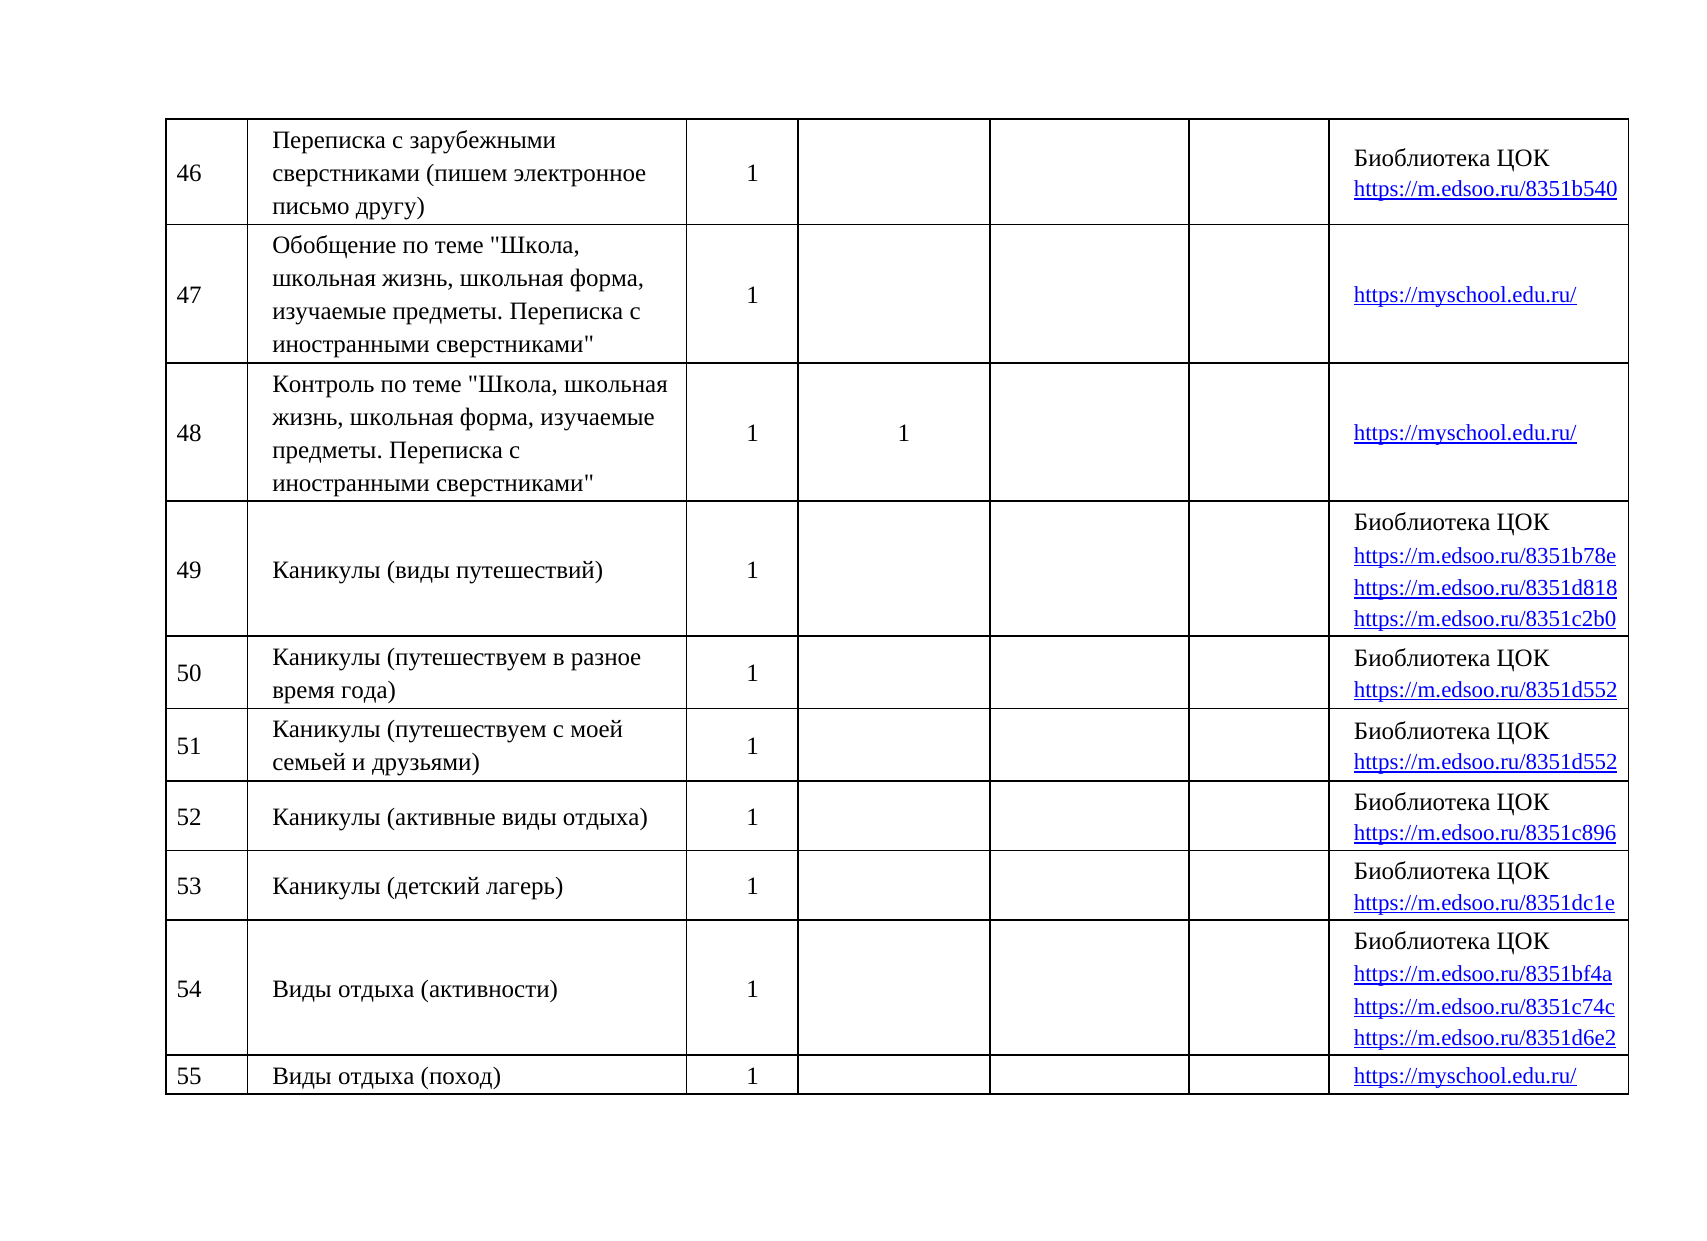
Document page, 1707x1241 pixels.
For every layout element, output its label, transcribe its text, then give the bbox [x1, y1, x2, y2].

table_cell [799, 921, 989, 1054]
table_cell 48 [167, 364, 247, 500]
table_cell [991, 225, 1188, 362]
table_cell 54 [167, 921, 247, 1054]
table_cell Биоблиотека ЦОК https://m.edsoo.ru/8351d552 [1330, 637, 1628, 708]
table_cell https://myschool.edu.ru/ [1330, 364, 1628, 500]
table_cell [799, 782, 989, 849]
table_cell Каникулы (активные виды отдыха) [248, 782, 686, 849]
table_cell [799, 120, 989, 223]
table_cell [1190, 637, 1328, 708]
table_cell 1 [687, 782, 797, 849]
table_cell Переписка с зарубежными сверстниками (пишем электронное письмо другу) [248, 120, 686, 223]
table_cell [1190, 921, 1328, 1054]
table_cell https://myschool.edu.ru/ [1330, 225, 1628, 362]
table_cell 46 [167, 120, 247, 223]
table_cell 1 [799, 364, 989, 500]
table_cell 1 [687, 709, 797, 780]
table_cell Виды отдыха (поход) [248, 1056, 686, 1093]
table_cell [991, 851, 1188, 919]
table_cell 1 [687, 921, 797, 1054]
table_cell [1190, 225, 1328, 362]
table_cell [991, 1056, 1188, 1093]
table_cell [1190, 1056, 1328, 1093]
table_cell 1 [687, 1056, 797, 1093]
table_cell 51 [167, 709, 247, 780]
table_cell Биоблиотека ЦОК https://m.edsoo.ru/8351bf4a https://m.edsoo.ru/8351c74c https://m.edsoo.ru/8351d6e2 [1330, 921, 1628, 1054]
table_cell 55 [167, 1056, 247, 1093]
table_cell Биоблиотека ЦОК https://m.edsoo.ru/8351dc1e [1330, 851, 1628, 919]
table_cell Обобщение по теме "Школа, школьная жизнь, школьная форма, изучаемые предметы. Переписка с иностранными сверстниками" [248, 225, 686, 362]
table_cell [799, 637, 989, 708]
table_cell Каникулы (виды путешествий) [248, 502, 686, 635]
table_cell [991, 709, 1188, 780]
table_cell 1 [687, 225, 797, 362]
table_cell 53 [167, 851, 247, 919]
table_cell 1 [687, 637, 797, 708]
table_cell [1190, 364, 1328, 500]
table_cell [1190, 502, 1328, 635]
table_cell [1190, 851, 1328, 919]
table_cell [1190, 782, 1328, 849]
table_cell Каникулы (детский лагерь) [248, 851, 686, 919]
table_cell Контроль по теме "Школа, школьная жизнь, школьная форма, изучаемые предметы. Переписка с иностранными сверстниками" [248, 364, 686, 500]
table_cell [799, 709, 989, 780]
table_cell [1330, 1056, 1628, 1093]
table_cell Биоблиотека ЦОК https://m.edsoo.ru/8351c896 [1330, 782, 1628, 849]
table_cell 1 [687, 120, 797, 223]
table_cell 49 [167, 502, 247, 635]
table_cell 1 [687, 851, 797, 919]
table_cell [991, 120, 1188, 223]
table_cell Биоблиотека ЦОК https://m.edsoo.ru/8351b78e https://m.edsoo.ru/8351d818 https://m.edsoo.ru/8351c2b0 [1330, 502, 1628, 635]
table_cell 1 [687, 502, 797, 635]
table_cell [991, 782, 1188, 849]
table_cell [799, 225, 989, 362]
table_cell 1 [687, 364, 797, 500]
table_cell [991, 364, 1188, 500]
table_cell [799, 502, 989, 635]
table_cell 52 [167, 782, 247, 849]
table_cell [991, 637, 1188, 708]
table_cell Биоблиотека ЦОК https://m.edsoo.ru/8351b540 [1330, 120, 1628, 223]
table_cell Виды отдыха (активности) [248, 921, 686, 1054]
table_cell [991, 921, 1188, 1054]
table_cell 50 [167, 637, 247, 708]
table_cell Каникулы (путешествуем с моей семьей и друзьями) [248, 709, 686, 780]
table_cell 47 [167, 225, 247, 362]
table_cell Каникулы (путешествуем в разное время года) [248, 637, 686, 708]
table_cell [1190, 120, 1328, 223]
table_cell [799, 851, 989, 919]
table_cell [1190, 709, 1328, 780]
table_cell [991, 502, 1188, 635]
table_cell [799, 1056, 989, 1093]
table_cell Биоблиотека ЦОК https://m.edsoo.ru/8351d552 [1330, 709, 1628, 780]
